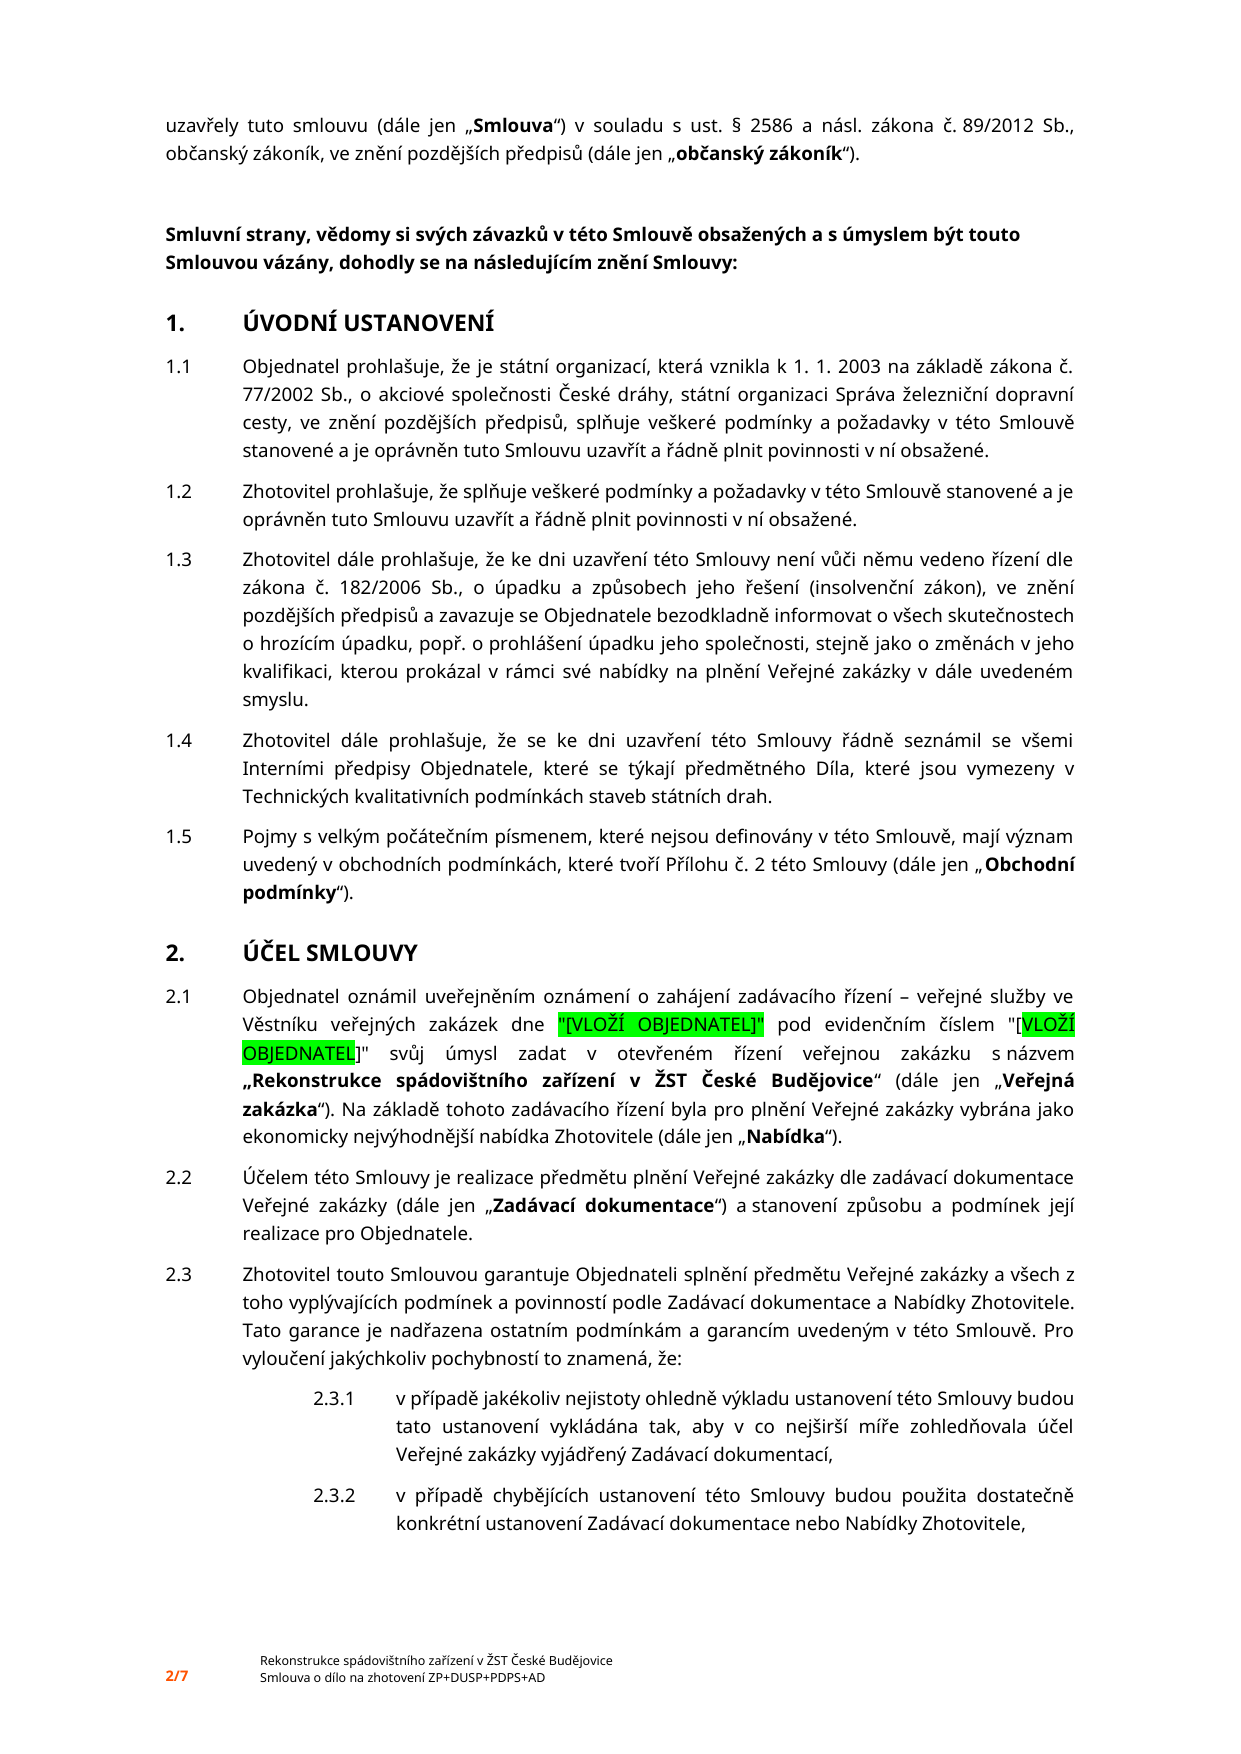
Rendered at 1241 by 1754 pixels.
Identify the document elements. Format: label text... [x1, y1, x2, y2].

text Zhotovitel dále prohlašuje, že ke dni uzavření této Smlouvy není vůči němu vedeno řízení dle zákona č. 182/2006 Sb., o úpadku a způsobech jeho řešení (insolvenční zákon), ve znění pozdějších předpisů a zavazuje se Objednatele bezodkladně informovat o všech skutečnostech o hrozícím úpadku, popř. o prohlášení úpadku jeho společnosti, stejně jako o změnách v jeho kvalifikaci, kterou prokázal v rámci své nabídky na plnění Veřejné zakázky v dále uvedeném smyslu. [165, 546, 1075, 712]
text Zhotovitel dále prohlašuje, že se ke dni uzavření této Smlouvy řádně seznámil se všemi Interními předpisy Objednatele, které se týkají předmětného Díla, které jsou vymezeny v Technických kvalitativních podmínkách staveb státních drah. [165, 727, 1075, 809]
text Objednatel oznámil uveřejněním oznámení o zahájení zadávacího řízení – veřejné služby ve Věstníku veřejných zakázek dne "[VLOŽÍ OBJEDNATEL]" pod evidenčním číslem "[VLOŽÍ OBJEDNATEL]" svůj úmysl zadat v otevřeném řízení veřejnou zakázku s názvem „Rekonstrukce spádovištního zařízení v ŽST České Budějovice“ (dále jen „Veřejná zakázka“). Na základě tohoto zadávacího řízení byla pro plnění Veřejné zakázky vybrána jako ekonomicky nejvýhodnější nabídka Zhotovitele (dále jen „Nabídka“). [165, 984, 1075, 1149]
text Zhotovitel touto Smlouvou garantuje Objednateli splnění předmětu Veřejné zakázky a všech z toho vyplývajících podmínek a povinností podle Zadávací dokumentace a Nabídky Zhotovitele. Tato garance je nadřazena ostatním podmínkám a garancím uvedeným v této Smlouvě. Pro vyloučení jakýchkoliv pochybností to znamená, že: [165, 1261, 1075, 1371]
text Zhotovitel prohlašuje, že splňuje veškeré podmínky a požadavky v této Smlouvě stanovené a je oprávněn tuto Smlouvu uzavřít a řádně plnit povinnosti v ní obsažené. [165, 478, 1075, 531]
text ÚVODNÍ USTANOVENÍ [165, 306, 1075, 338]
text ÚČEL SMLOUVY [165, 937, 1075, 968]
text v případě jakékoliv nejistoty ohledně výkladu ustanovení této Smlouvy budou tato ustanovení vykládána tak, aby v co nejširší míře zohledňovala účel Veřejné zakázky vyjádřený Zadávací dokumentací, [313, 1386, 1075, 1467]
text v případě chybějících ustanovení této Smlouvy budou použita dostatečně konkrétní ustanovení Zadávací dokumentace nebo Nabídky Zhotovitele, [313, 1482, 1075, 1536]
text Účelem této Smlouvy je realizace předmětu plnění Veřejné zakázky dle zadávací dokumentace Veřejné zakázky (dále jen „Zadávací dokumentace“) a stanovení způsobu a podmínek její realizace pro Objednatele. [165, 1164, 1075, 1246]
text Pojmy s velkým počátečním písmenem, které nejsou definovány v této Smlouvě, mají význam uvedený v obchodních podmínkách, které tvoří Přílohu č. 2 této Smlouvy (dále jen „Obchodní podmínky“). [165, 824, 1075, 905]
text Smluvní strany, vědomy si svých závazků v této Smlouvě obsažených a s úmyslem být touto Smlouvou vázány, dohodly se na následujícím znění Smlouvy: [165, 221, 1075, 275]
text Objednatel prohlašuje, že je státní organizací, která vznikla k 1. 1. 2003 na základě zákona č. 77/2002 Sb., o akciové společnosti České dráhy, státní organizaci Správa železniční dopravní cesty, ve znění pozdějších předpisů, splňuje veškeré podmínky a požadavky v této Smlouvě stanovené a je oprávněn tuto Smlouvu uzavřít a řádně plnit povinnosti v ní obsažené. [165, 353, 1075, 463]
text uzavřely tuto smlouvu (dále jen „Smlouva“) v souladu s ust. § 2586 a násl. zákona č. 89/2012 Sb., občanský zákoník, ve znění pozdějších předpisů (dále jen „občanský zákoník“). [165, 112, 1075, 166]
